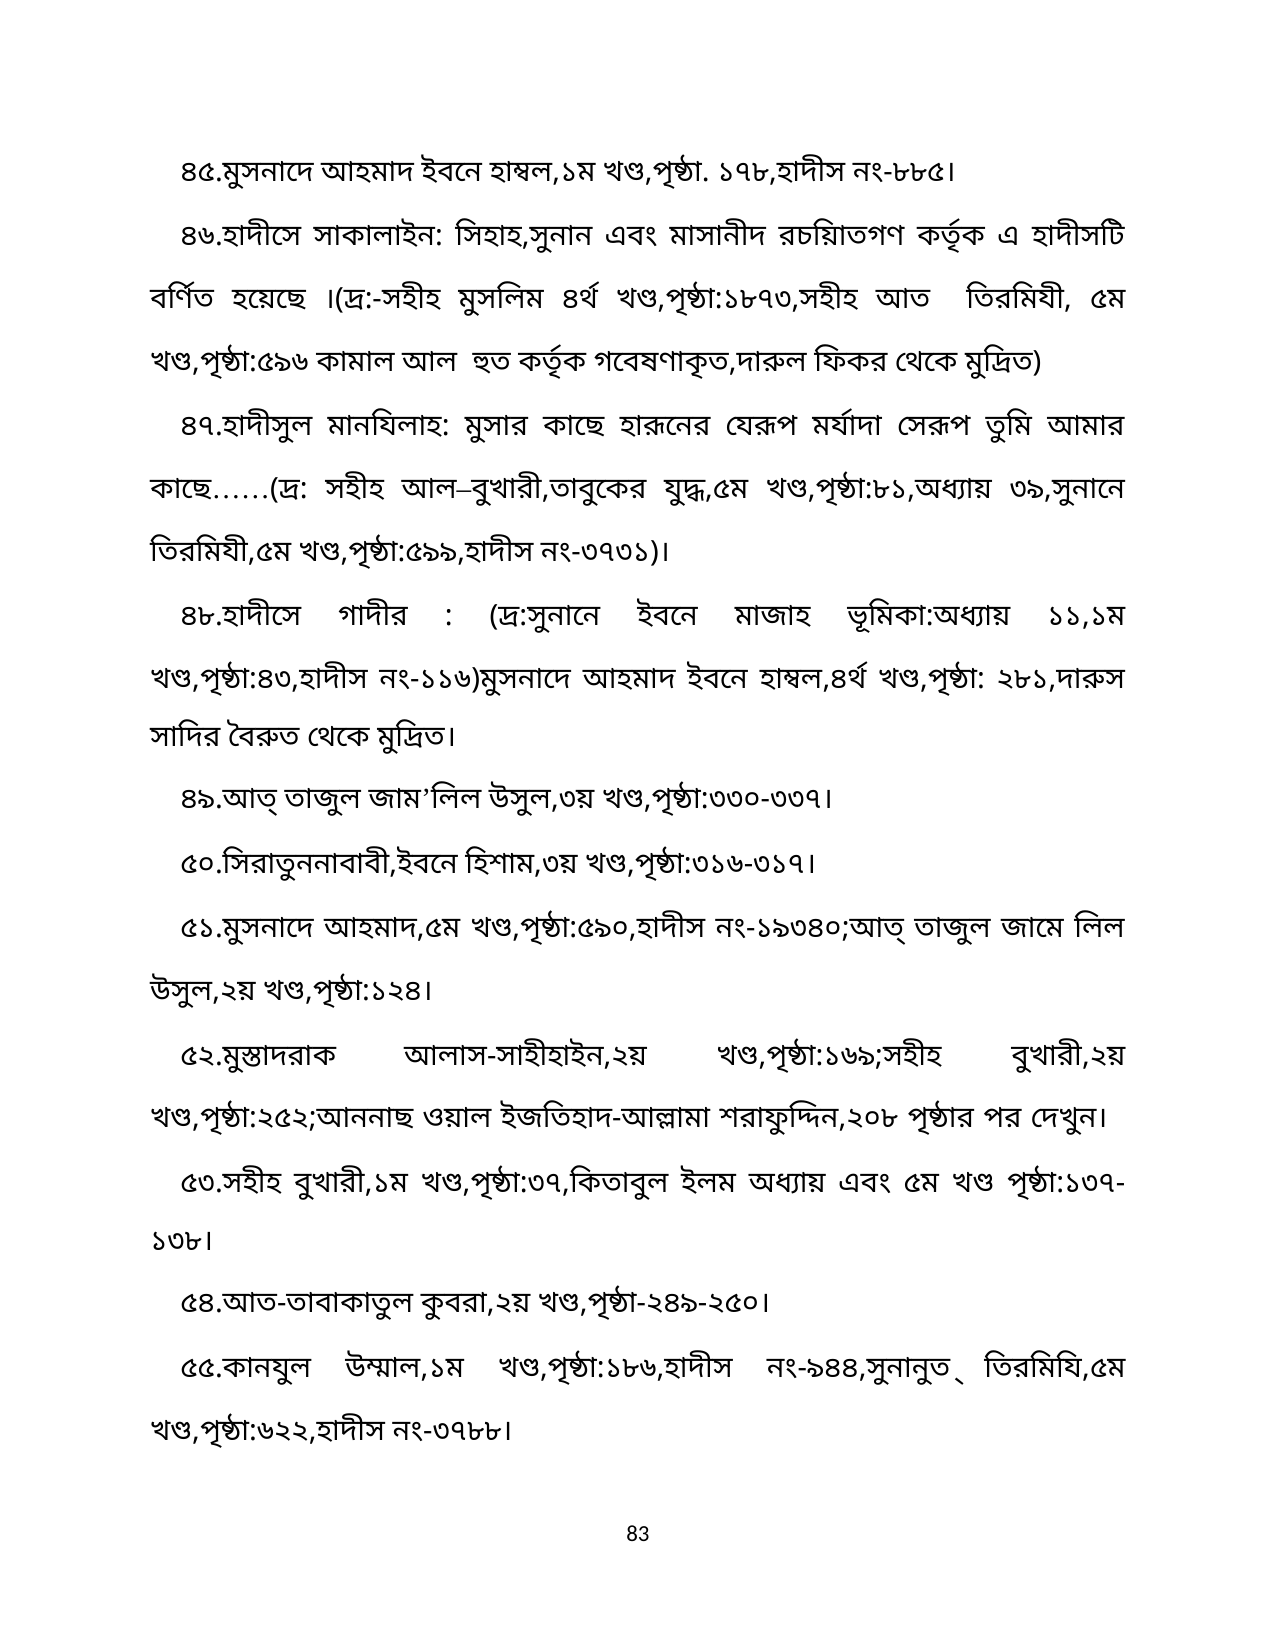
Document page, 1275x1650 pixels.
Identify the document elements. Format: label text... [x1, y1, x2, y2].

text ৪৭.হাদীসুল মানযিলাহ: মুসার কাছে হারূনের যেরূপ মর্যাদা সেরূপ তুমি আমার কাছে……(দ্র: সহীহ আল–বুখারী,তাবুকের যুদ্ধ,৫ম খণ্ড,পৃষ্ঠা:৮১,অধ্যায় ৩৯,সুনানে তিরমিযী,৫ম খণ্ড,পৃষ্ঠা:৫৯৯,হাদীস নং-৩৭৩১)। [150, 404, 1125, 573]
text ৫০.সিরাতুননাবাবী,ইবনে হিশাম,৩য় খণ্ড,পৃষ্ঠা:৩১৬-৩১৭। [150, 842, 1125, 885]
text ৪৮.হাদীসে গাদীর : (দ্র:সুনানে ইবনে মাজাহ ভূমিকা:অধ্যায় ১১,১ম খণ্ড,পৃষ্ঠা:৪৩,হাদীস নং-১১৬)মুসনাদে আহমাদ ইবনে হাম্বল,৪র্থ খণ্ড,পৃষ্ঠা: ২৮১,দারুস সাদির বৈরুত থেকে মুদ্রিত। [150, 595, 1125, 758]
text ৪৯.আত্ তাজুল জাম’লিল উসুল,৩য় খণ্ড,পৃষ্ঠা:৩৩০-৩৩৭। [150, 778, 1125, 821]
text ৫৫.কানযুল উম্মাল,১ম খণ্ড,পৃষ্ঠা:১৮৬,হাদীস নং-৯৪৪,সুনানুত্ তিরমিযি,৫ম খণ্ড,পৃষ্ঠা:৬২২,হাদীস নং-৩৭৮৮। [150, 1346, 1125, 1452]
text ৪৫.মুসনাদে আহমাদ ইবনে হাম্বল,১ম খণ্ড,পৃষ্ঠা. ১৭৮,হাদীস নং-৮৮৫। [150, 150, 1125, 193]
text ৫২.মুস্তাদরাক আলাস-সাহীহাইন,২য় খণ্ড,পৃষ্ঠা:১৬৯;সহীহ বুখারী,২য় খণ্ড,পৃষ্ঠা:২৫২;আননাছ ওয়াল ইজতিহাদ-আল্লামা শরাফুদ্দিন,২০৮ পৃষ্ঠার পর দেখুন। [150, 1034, 1125, 1140]
text ৫৪.আত-তাবাকাতুল কুবরা,২য় খণ্ড,পৃষ্ঠা-২৪৯-২৫০। [150, 1281, 1125, 1324]
text ৫১.মুসনাদে আহমাদ,৫ম খণ্ড,পৃষ্ঠা:৫৯০,হাদীস নং-১৯৩৪০;আত্ তাজুল জামে লিল উসুল,২য় খণ্ড,পৃষ্ঠা:১২৪। [150, 907, 1125, 1012]
text ৫৩.সহীহ বুখারী,১ম খণ্ড,পৃষ্ঠা:৩৭,কিতাবুল ইলম অধ্যায় এবং ৫ম খণ্ড পৃষ্ঠা:১৩৭-১৩৮। [150, 1161, 1125, 1262]
text ৪৬.হাদীসে সাকালাইন: সিহাহ,সুনান এবং মাসানীদ রচয়িাতগণ কর্তৃক এ হাদীসটি বর্ণিত হয়েছে ।(দ্র:-সহীহ মুসলিম ৪র্থ খণ্ড,পৃষ্ঠা:১৮৭৩,সহীহ আত তিরমিযী, ৫ম খণ্ড,পৃষ্ঠা:৫৯৬ কামাল আল হুত কর্তৃক গবেষণাকৃত,দারুল ফিকর থেকে মুদ্রিত) [150, 214, 1125, 383]
